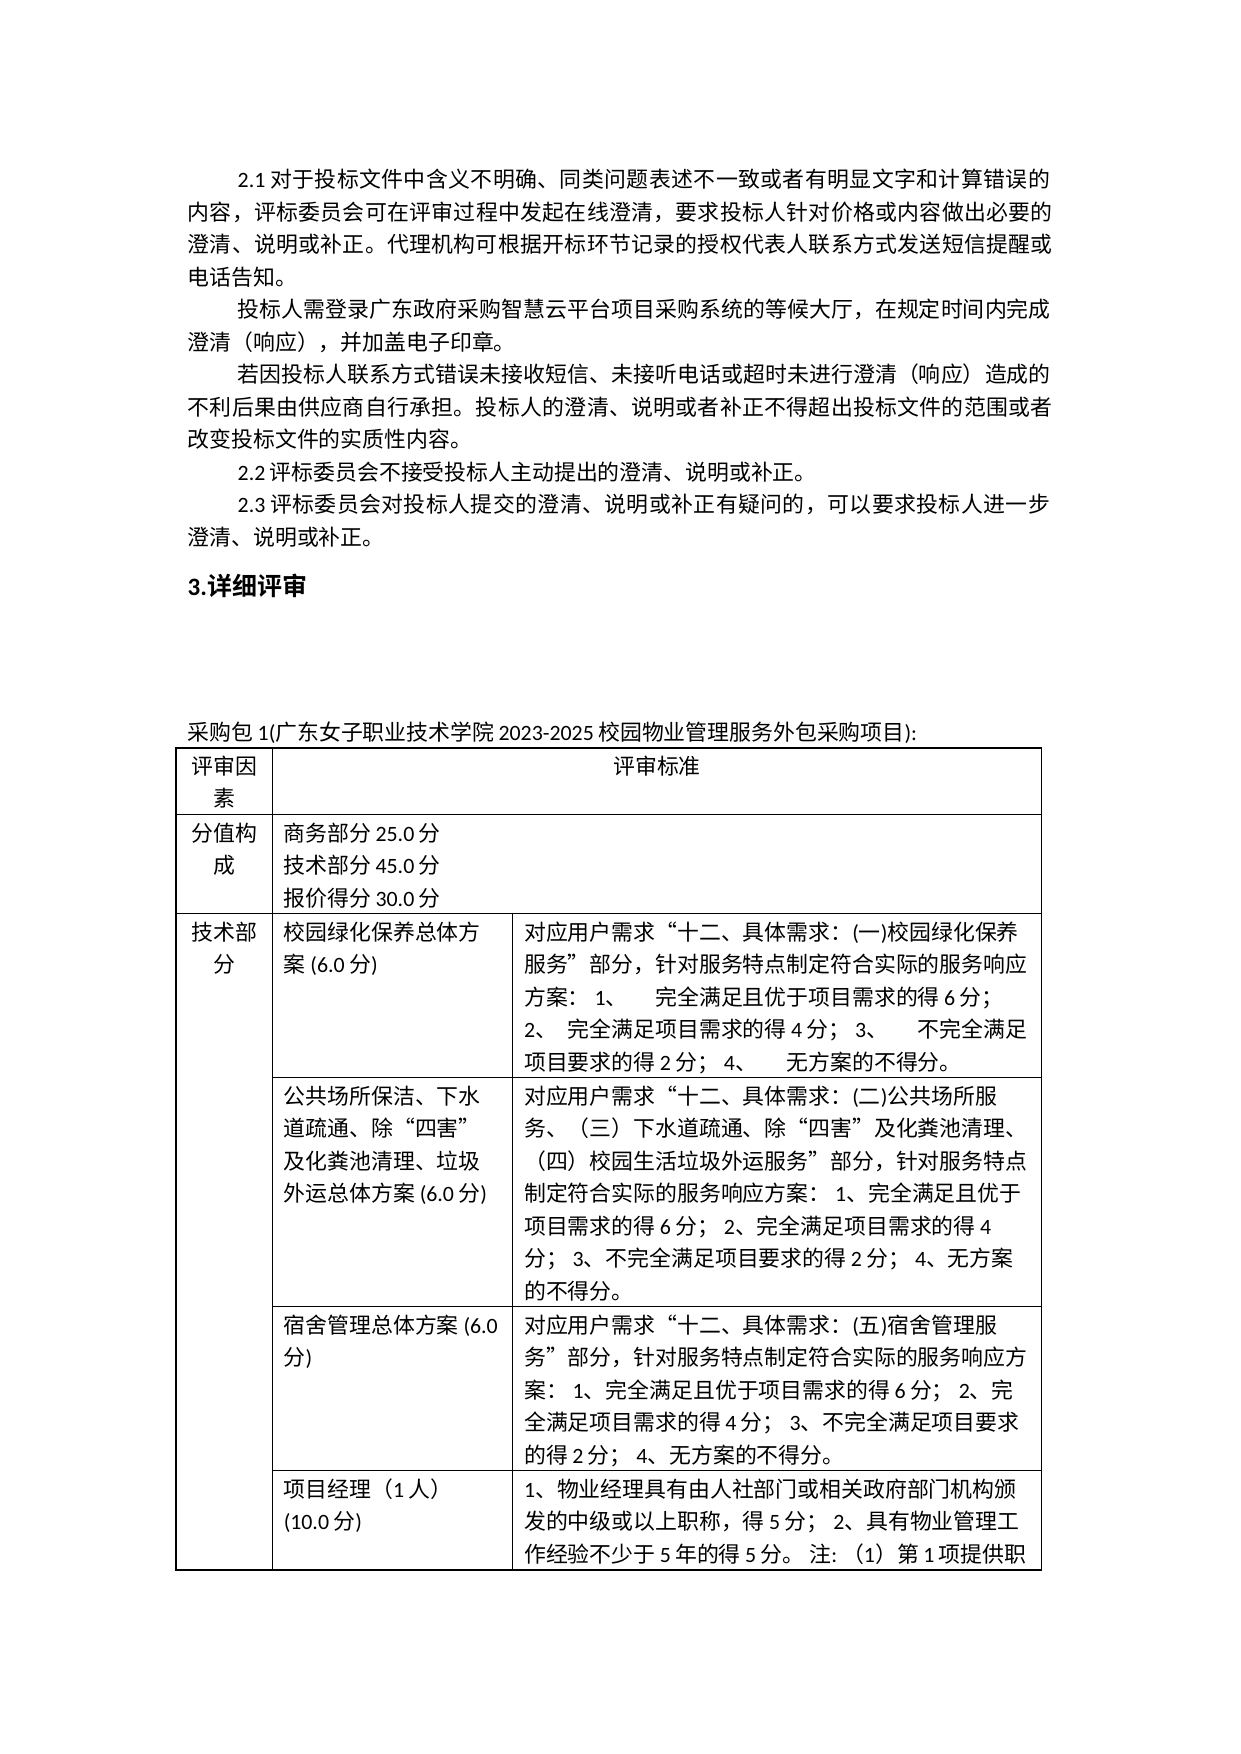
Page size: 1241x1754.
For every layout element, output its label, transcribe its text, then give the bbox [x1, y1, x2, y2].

text 2.1对于投标文件中含义不明确、同类问题表述不一致或者有明显文字和计算错误的内容，评标委员会可在评审过程中发起在线澄清，要求投标人针对价格或内容做出必要的澄清、说明或补正。代理机构可根据开标环节记录的授权代表人联系方式发送短信提醒或电话告知。 [187, 162, 1053, 292]
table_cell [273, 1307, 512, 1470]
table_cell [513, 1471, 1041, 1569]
text 采购包1(广东女子职业技术学院2023-2025校园物业管理服务外包采购项目): [187, 714, 1053, 747]
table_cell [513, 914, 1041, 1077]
text 投标人需登录广东政府采购智慧云平台项目采购系统的等候大厅，在规定时间内完成澄清（响应），并加盖电子印章。 [187, 292, 1053, 357]
text 3.详细评审 [187, 552, 1053, 617]
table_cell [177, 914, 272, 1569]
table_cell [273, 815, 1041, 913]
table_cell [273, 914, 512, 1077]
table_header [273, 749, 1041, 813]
text 2.3评标委员会对投标人提交的澄清、说明或补正有疑问的，可以要求投标人进一步澄清、说明或补正。 [187, 487, 1053, 552]
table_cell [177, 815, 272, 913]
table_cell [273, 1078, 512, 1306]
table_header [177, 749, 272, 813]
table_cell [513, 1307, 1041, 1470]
text 若因投标人联系方式错误未接收短信、未接听电话或超时未进行澄清（响应）造成的不利后果由供应商自行承担。投标人的澄清、说明或者补正不得超出投标文件的范围或者改变投标文件的实质性内容。 [187, 357, 1053, 454]
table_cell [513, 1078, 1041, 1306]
text 2.2评标委员会不接受投标人主动提出的澄清、说明或补正。 [187, 454, 1053, 487]
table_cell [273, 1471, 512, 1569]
